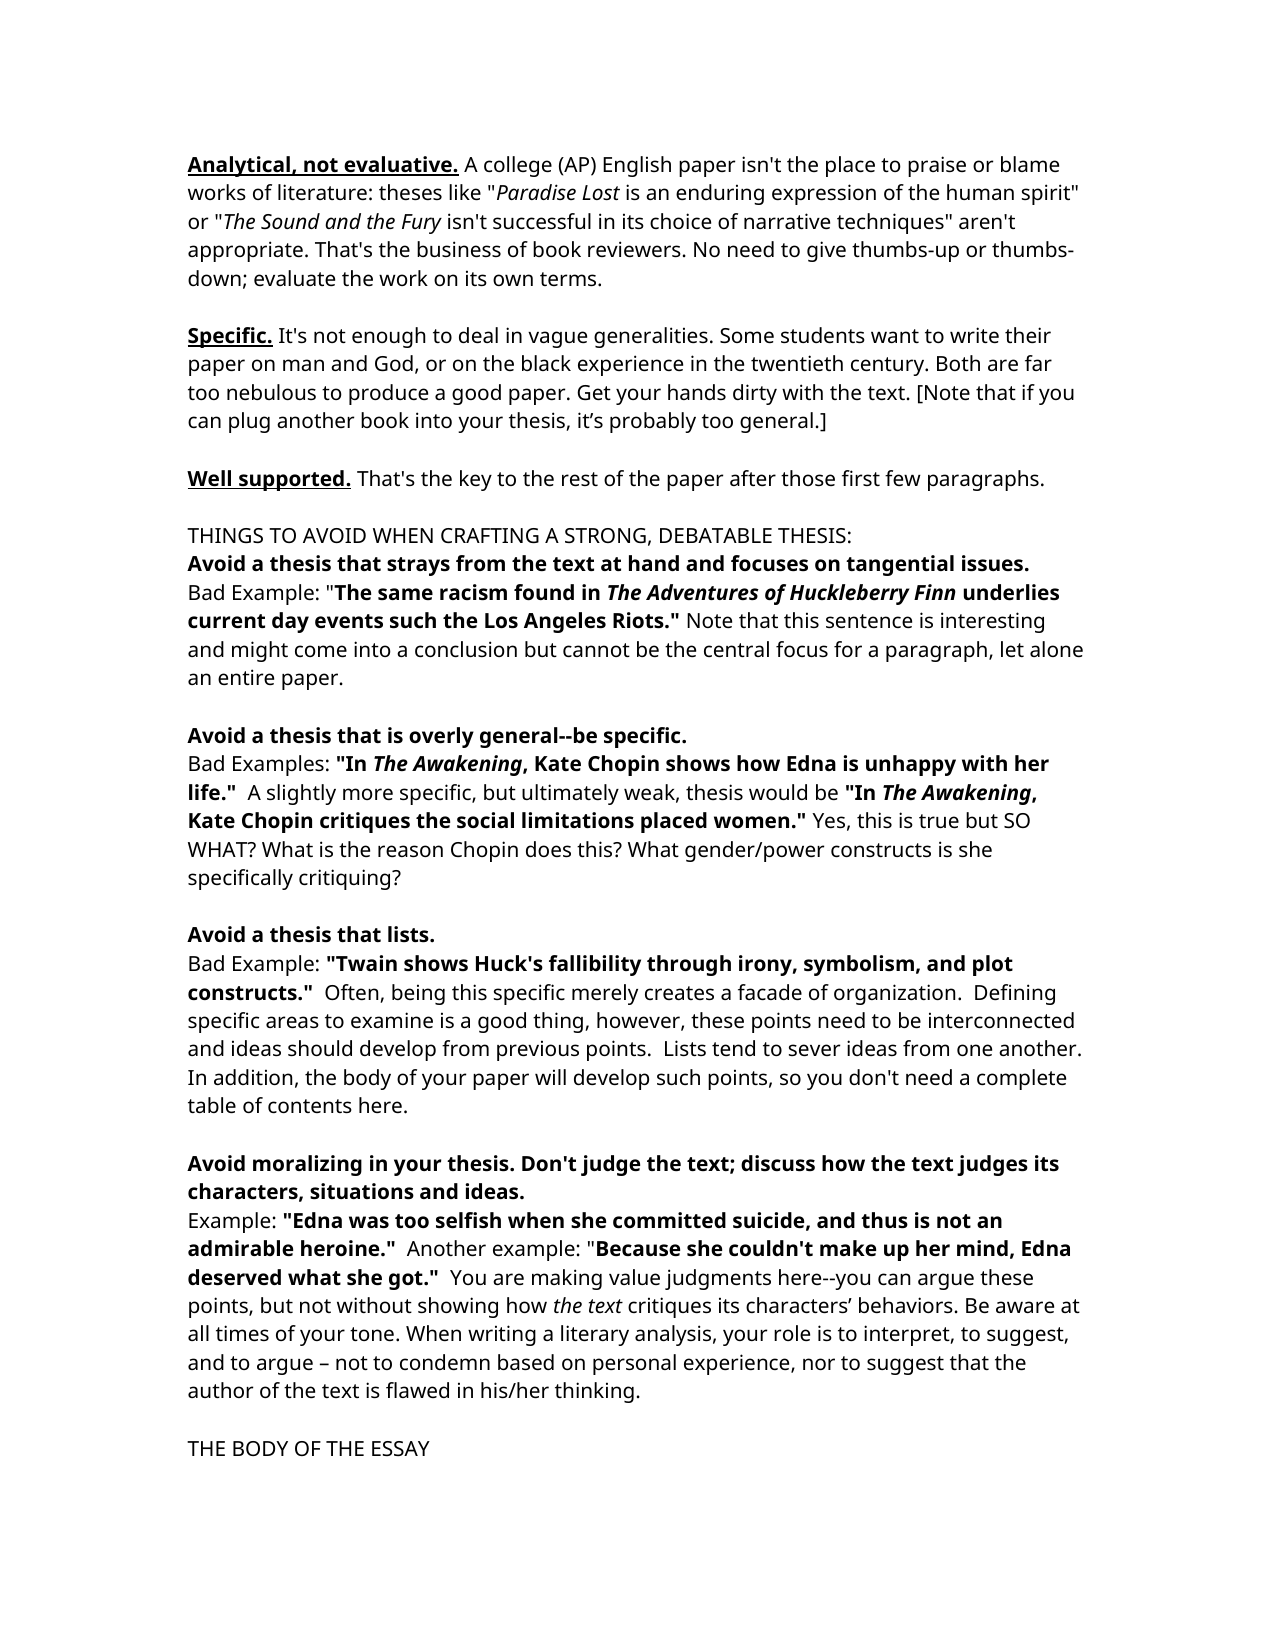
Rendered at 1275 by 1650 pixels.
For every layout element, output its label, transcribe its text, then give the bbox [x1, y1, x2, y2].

text Avoid a thesis that is overly general--be specific. [187, 721, 1087, 749]
text Avoid moralizing in your thesis. Don't judge the text; discuss how the text judges its characters, situations and ideas. [187, 1149, 1087, 1206]
text Avoid a thesis that strays from the text at hand and focuses on tangential issues. [187, 549, 1087, 578]
text THINGS TO AVOID WHEN CRAFTING A STRONG, DEBATABLE THESIS: [187, 521, 1087, 549]
text Bad Example: "The same racism found in The Adventures of Huckleberry Finn underlies current day events such the Los Angeles Riots." Note that this sentence is interesting and might come into a conclusion but cannot be the central focus for a paragraph, let alone an entire paper. [187, 578, 1087, 692]
text Example: "Edna was too selfish when she committed suicide, and thus is not an admirable heroine." Another example: "Because she couldn't make up her mind, Edna deserved what she got." You are making value judgments here--you can argue these points, but not without showing how the text critiques its characters’ behaviors. Be aware at all times of your tone. When writing a literary analysis, your role is to interpret, to suggest, and to argue – not to condemn based on personal experience, nor to suggest that the author of the text is flawed in his/her thinking. [187, 1206, 1087, 1405]
text Analytical, not evaluative. A college (AP) English paper isn't the place to praise or blame works of literature: theses like "Paradise Lost is an enduring expression of the human spirit" or "The Sound and the Fury isn't successful in its choice of narrative techniques" aren't appropriate. That's the business of book reviewers. No need to give thumbs-up or thumbs-down; evaluate the work on its own terms. [187, 150, 1087, 292]
text THE BODY OF THE ESSAY [187, 1434, 1087, 1462]
text Bad Examples: "In The Awakening, Kate Chopin shows how Edna is unhappy with her life." A slightly more specific, but ultimately weak, thesis would be "In The Awakening, Kate Chopin critiques the social limitations placed women." Yes, this is true but SO WHAT? What is the reason Chopin does this? What gender/power constructs is she specifically critiquing? [187, 749, 1087, 892]
text Specific. It's not enough to deal in vague generalities. Some students want to write their paper on man and God, or on the black experience in the twentieth century. Both are far too nebulous to produce a good paper. Get your hands dirty with the text. [Note that if you can plug another book into your thesis, it’s probably too general.] [187, 321, 1087, 435]
text Bad Example: "Twain shows Huck's fallibility through irony, symbolism, and plot constructs." Often, being this specific merely creates a facade of organization. Defining specific areas to examine is a good thing, however, these points need to be interconnected and ideas should develop from previous points. Lists tend to sever ideas from one another. In addition, the body of your paper will develop such points, so you don't need a complete table of contents here. [187, 949, 1087, 1120]
text Avoid a thesis that lists. [187, 921, 1087, 949]
text Well supported. That's the key to the rest of the paper after those first few paragraphs. [187, 464, 1087, 492]
